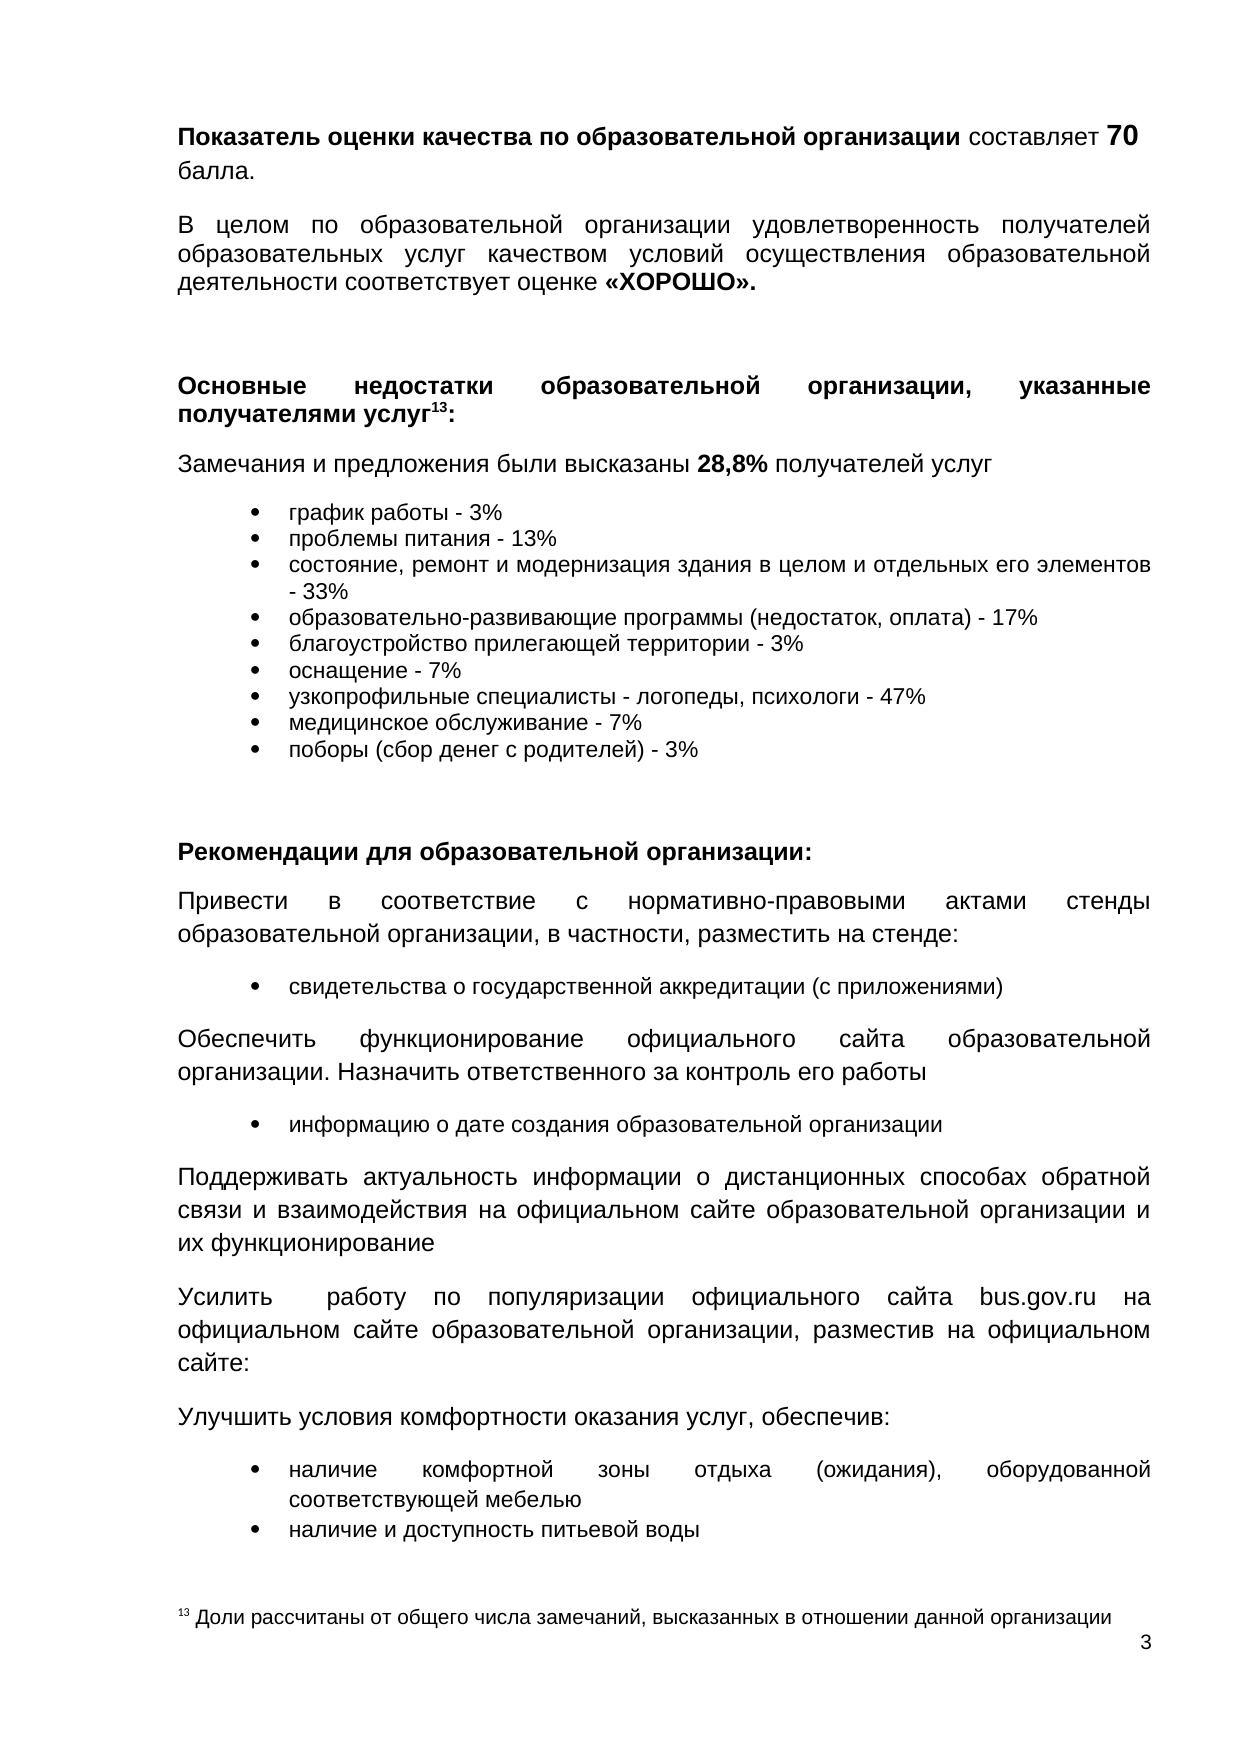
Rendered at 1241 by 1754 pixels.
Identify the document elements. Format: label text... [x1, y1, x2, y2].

text Показатель оценки качества по образовательной организации составляет 70 балла. [177, 118, 1152, 185]
list график работы - 3% [251, 498, 1152, 525]
text Улучшить условия комфортности оказания услуг, обеспечив: [177, 1402, 1152, 1431]
list благоустройство прилегающей территории - 3% [251, 630, 1152, 657]
text Усилить работу по популяризации официального сайта bus.gov.ru на официальном сайте образовательной организации, разместив на официальном сайте: [177, 1282, 1152, 1377]
list состояние, ремонт и модернизация здания в целом и отдельных его элементов - 33% [251, 551, 1152, 604]
list узкопрофильные специалисты - логопеды, психологи - 47% [251, 683, 1152, 709]
list наличие и доступность питьевой воды [251, 1516, 1152, 1542]
list проблемы питания - 13% [251, 525, 1152, 551]
list информацию о дате создания образовательной организации [251, 1111, 1152, 1137]
list поборы (сбор денег с родителей) - 3% [251, 736, 1152, 762]
text Привести в соответствие с нормативно-правовыми актами стенды образовательной организации, в частности, разместить на стенде: [177, 886, 1152, 948]
list наличие комфортной зоны отдыха (ожидания), оборудованной соответствующей мебелью [251, 1456, 1152, 1512]
text В целом по образовательной организации удовлетворенность получателей образовательных услуг качеством условий осуществления образовательной деятельности соответствует оценке «ХОРОШО». [177, 210, 1152, 296]
text Замечания и предложения были высказаны 28,8% получателей услуг [177, 449, 1152, 478]
text Рекомендации для образовательной организации: [177, 837, 1152, 865]
text Обеспечить функционирование официального сайта образовательной организации. Назначить ответственного за контроль его работы [177, 1024, 1152, 1086]
list медицинское обслуживание - 7% [251, 709, 1152, 736]
text Основные недостатки образовательной организации, указанные получателями услуг: [177, 371, 1152, 428]
text Поддерживать актуальность информации о дистанционных способах обратной связи и взаимодействия на официальном сайте образовательной организации и их функционирование [177, 1162, 1152, 1257]
list оснащение - 7% [251, 657, 1152, 683]
list свидетельства о государственной аккредитации (с приложениями) [251, 973, 1152, 999]
list образовательно-развивающие программы (недостаток, оплата) - 17% [251, 604, 1152, 630]
